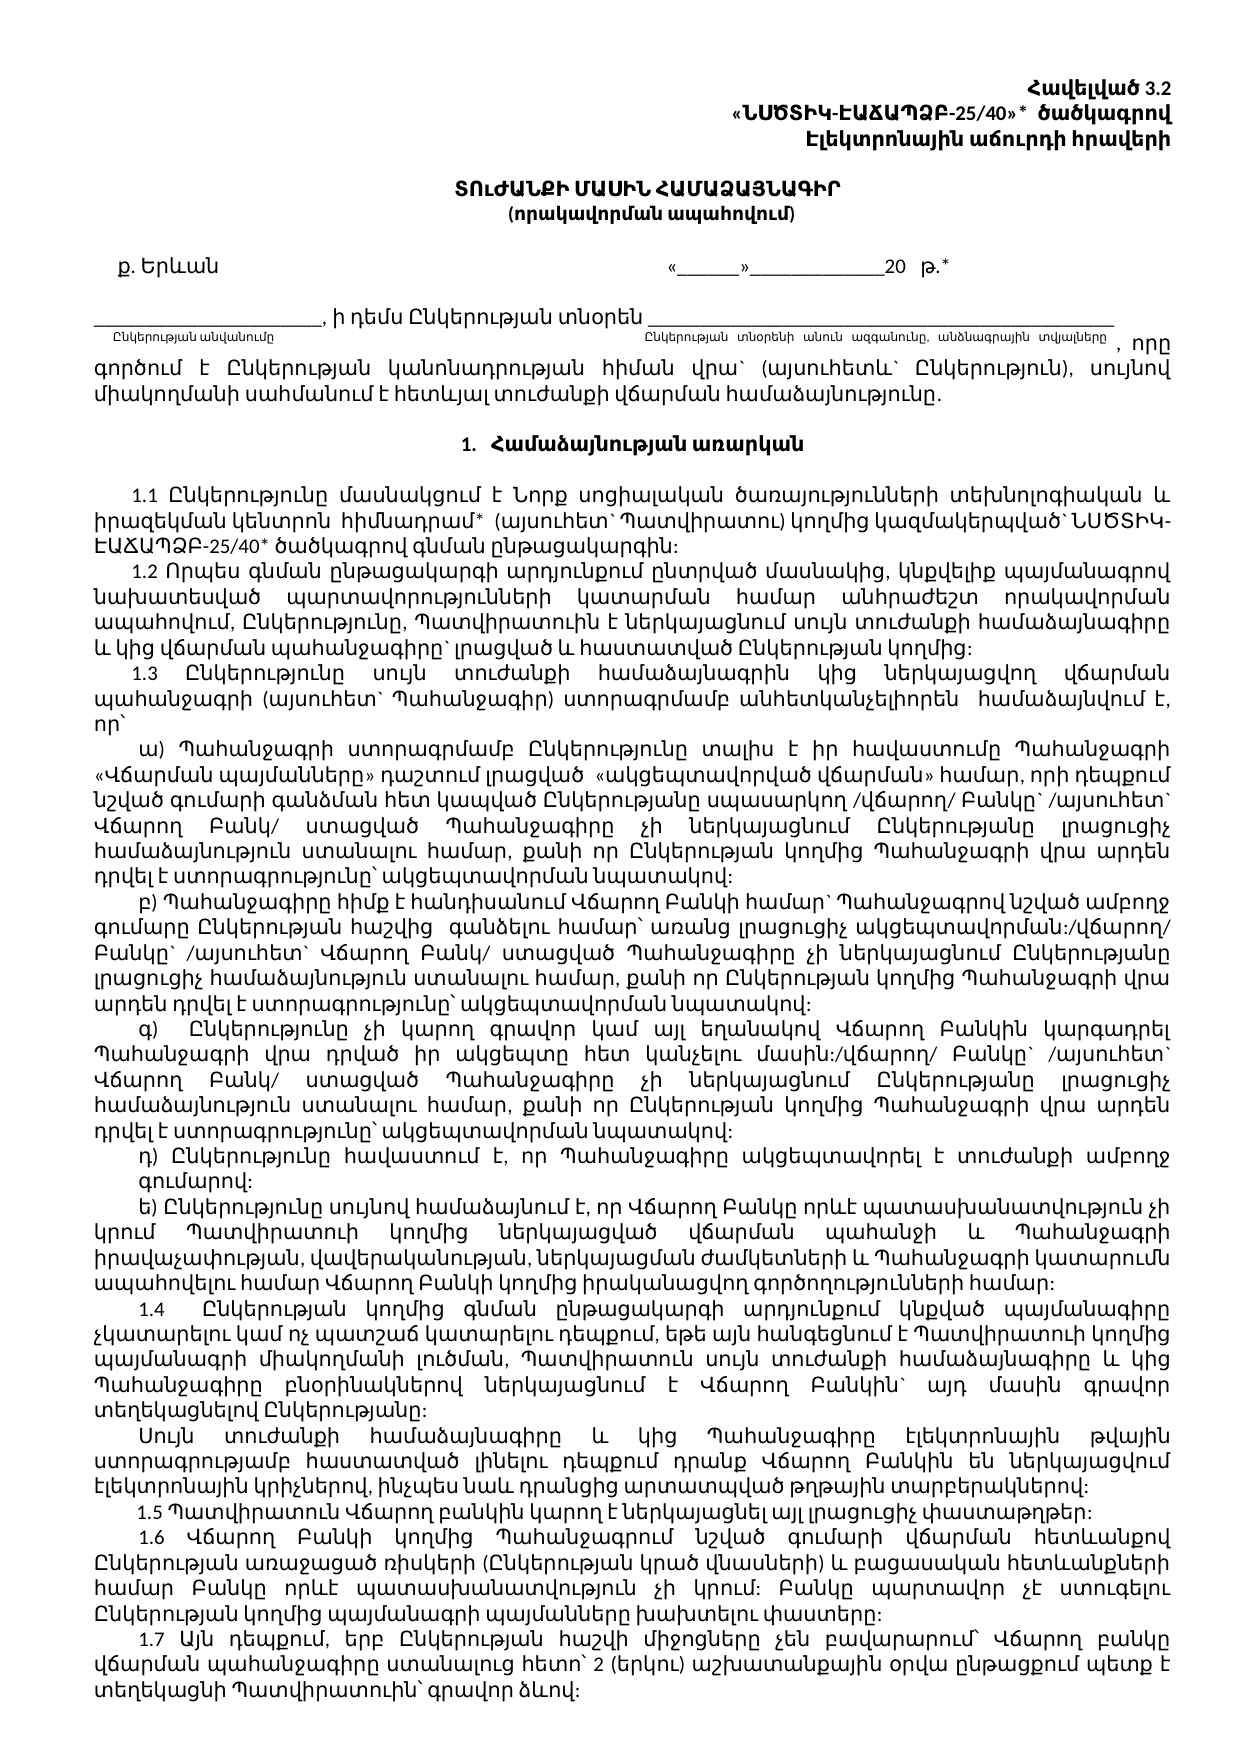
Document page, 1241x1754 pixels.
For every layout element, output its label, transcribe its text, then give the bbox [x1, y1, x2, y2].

text 1.2 Որպես գնման ընթացակարգի արդյունքում ընտրված մասնակից, կնքվելիք պայմանագրով նախատեսված պարտավորությունների կատարման համար անհրաժեշտ որակավորման ապահովում, Ընկերությունը, Պատվիրատուին է ներկայացնում սույն տուժանքի համաձայնագիրը և կից վճարման պահանջագիրը` լրացված և հաստատված Ընկերության կողմից: [94, 559, 1171, 660]
text 1.3 Ընկերությունը սույն տուժանքի համաձայնագրին կից ներկայացվող վճարման պահանջագրի (այսուհետ` Պահանջագիր) ստորագրմամբ անհետկանչելիորեն համաձայնվում է, որ՝ [94, 660, 1171, 737]
text ______________________, ի դեմս Ընկերության տնօրեն _____________________________________________ [94, 304, 1171, 330]
text ք. Երևան «______»_____________20 թ.* [94, 254, 1171, 279]
text Ընկերության անվանումը Ընկերության տնօրենի անուն ազգանունը, անձնագրային տվյալները , որը գործում է Ընկերության կանոնադրության հիման վրա` (այսուհետև` Ընկերություն), սույնով միակողմանի սահմանում է հետևյալ տուժանքի վճարման համաձայնությունը. [94, 330, 1171, 406]
text (որակավորման ապահովում) [94, 202, 1171, 225]
text բ) Պահանջագիրը հիմք է հանդիսանում Վճարող Բանկի համար` Պահանջագրով նշված ամբողջ գումարը Ընկերության հաշվից գանձելու համար՝ առանց լրացուցիչ ակցեպտավորման:/վճարող/ Բանկը` /այսուհետ` Վճարող Բանկ/ ստացված Պահանջագիրը չի ներկայացնում Ընկերությանը լրացուցիչ համաձայնություն ստանալու համար, քանի որ Ընկերության կողմից Պահանջագրի վրա արդեն դրվել է ստորագրությունը՝ ակցեպտավորման նպատակով: [94, 889, 1171, 1016]
text ՏՈւԺԱՆՔԻ ՄԱՍԻՆ ՀԱՄԱՁԱՅՆԱԳԻՐ [94, 177, 1171, 202]
text դ) Ընկերությունը հավաստում է, որ Պահանջագիրը ակցեպտավորել է տուժանքի ամբողջ գումարով: [138, 1143, 1171, 1194]
text 1.7 Այն դեպքում, երբ Ընկերության հաշվի միջոցները չեն բավարարում՝ Վճարող բանկը վճարման պահանջագիրը ստանալուց հետո՝ 2 (երկու) աշխատանքային օրվա ընթացքում պետք է տեղեկացնի Պատվիրատուին՝ գրավոր ձևով: [94, 1626, 1171, 1702]
text 1.1 Ընկերությունը մասնակցում է Նորք սոցիալական ծառայությունների տեխնոլոգիական և իրազեկման կենտրոն հիմնադրամ* (այսուհետ` Պատվիրատու) կողմից կազմակերպված` ՆՍԾՏԻԿ-ԷԱՃԱՊՁԲ-25/40* ծածկագրով գնման ընթացակարգին: [94, 482, 1171, 559]
text «ՆՍԾՏԻԿ-ԷԱՃԱՊՁԲ-25/40»* ծածկագրով [94, 100, 1171, 126]
text ա) Պահանջագրի ստորագրմամբ Ընկերությունը տալիս է իր հավաստումը Պահանջագրի «Վճարման պայմանները» դաշտում լրացված «ակցեպտավորված վճարման» համար, որի դեպքում նշված գումարի գանձման հետ կապված Ընկերությանը սպասարկող /վճարող/ Բանկը` /այսուհետ` Վճարող Բանկ/ ստացված Պահանջագիրը չի ներկայացնում Ընկերությանը լրացուցիչ համաձայնություն ստանալու համար, քանի որ Ընկերության կողմից Պահանջագրի վրա արդեն դրվել է ստորագրությունը՝ ակցեպտավորման նպատակով: [94, 737, 1171, 889]
text Սույն տուժանքի համաձայնագիրը և կից Պահանջագիրը էլեկտրոնային թվային ստորագրությամբ հաստատված լինելու դեպքում դրանք Վճարող Բանկին են ներկայացվում էլեկտրոնային կրիչներով, ինչպես նաև դրանցից արտատպված թղթային տարբերակներով: [94, 1423, 1171, 1499]
text ե) Ընկերությունը սույնով համաձայնում է, որ Վճարող Բանկը որևէ պատասխանատվություն չի կրում Պատվիրատուի կողմից ներկայացված վճարման պահանջի և Պահանջագրի իրավաչափության, վավերականության, ներկայացման ժամկետների և Պահանջագրի կատարումն ապահովելու համար Վճարող Բանկի կողմից իրականացվող գործողությունների համար: [94, 1194, 1171, 1296]
text 1. Համաձայնության առարկան [94, 432, 1171, 457]
text գ) Ընկերությունը չի կարող գրավոր կամ այլ եղանակով Վճարող Բանկին կարգադրել Պահանջագրի վրա դրված իր ակցեպտը հետ կանչելու մասին:/վճարող/ Բանկը` /այսուհետ` Վճարող Բանկ/ ստացված Պահանջագիրը չի ներկայացնում Ընկերությանը լրացուցիչ համաձայնություն ստանալու համար, քանի որ Ընկերության կողմից Պահանջագրի վրա արդեն դրվել է ստորագրությունը՝ ակցեպտավորման նպատակով: [94, 1016, 1171, 1143]
text 1.6 Վճարող Բանկի կողմից Պահանջագրում նշված գումարի վճարման հետևանքով Ընկերության առաջացած ռիսկերի (Ընկերության կրած վնասների) և բացասական հետևանքների համար Բանկը որևէ պատասխանատվություն չի կրում: Բանկը պարտավոր չէ ստուգելու Ընկերության կողմից պայմանագրի պայմանները խախտելու փաստերը: [94, 1524, 1171, 1626]
text Հավելված 3.2 [94, 75, 1171, 100]
text 1.5 Պատվիրատուն Վճարող բանկին կարող է ներկայացնել այլ լրացուցիչ փաստաթղթեր: [94, 1499, 1171, 1524]
text 1.4 Ընկերության կողմից գնման ընթացակարգի արդյունքում կնքված պայմանագիրը չկատարելու կամ ոչ պատշաճ կատարելու դեպքում, եթե այն հանգեցնում է Պատվիրատուի կողմից պայմանագրի միակողմանի լուծման, Պատվիրատուն սույն տուժանքի համաձայնագիրը և կից Պահանջագիրը բնօրինակներով ներկայացնում է Վճարող Բանկին` այդ մասին գրավոր տեղեկացնելով Ընկերությանը: [94, 1296, 1171, 1423]
text Էլեկտրոնային աճուրդի հրավերի [94, 126, 1171, 151]
